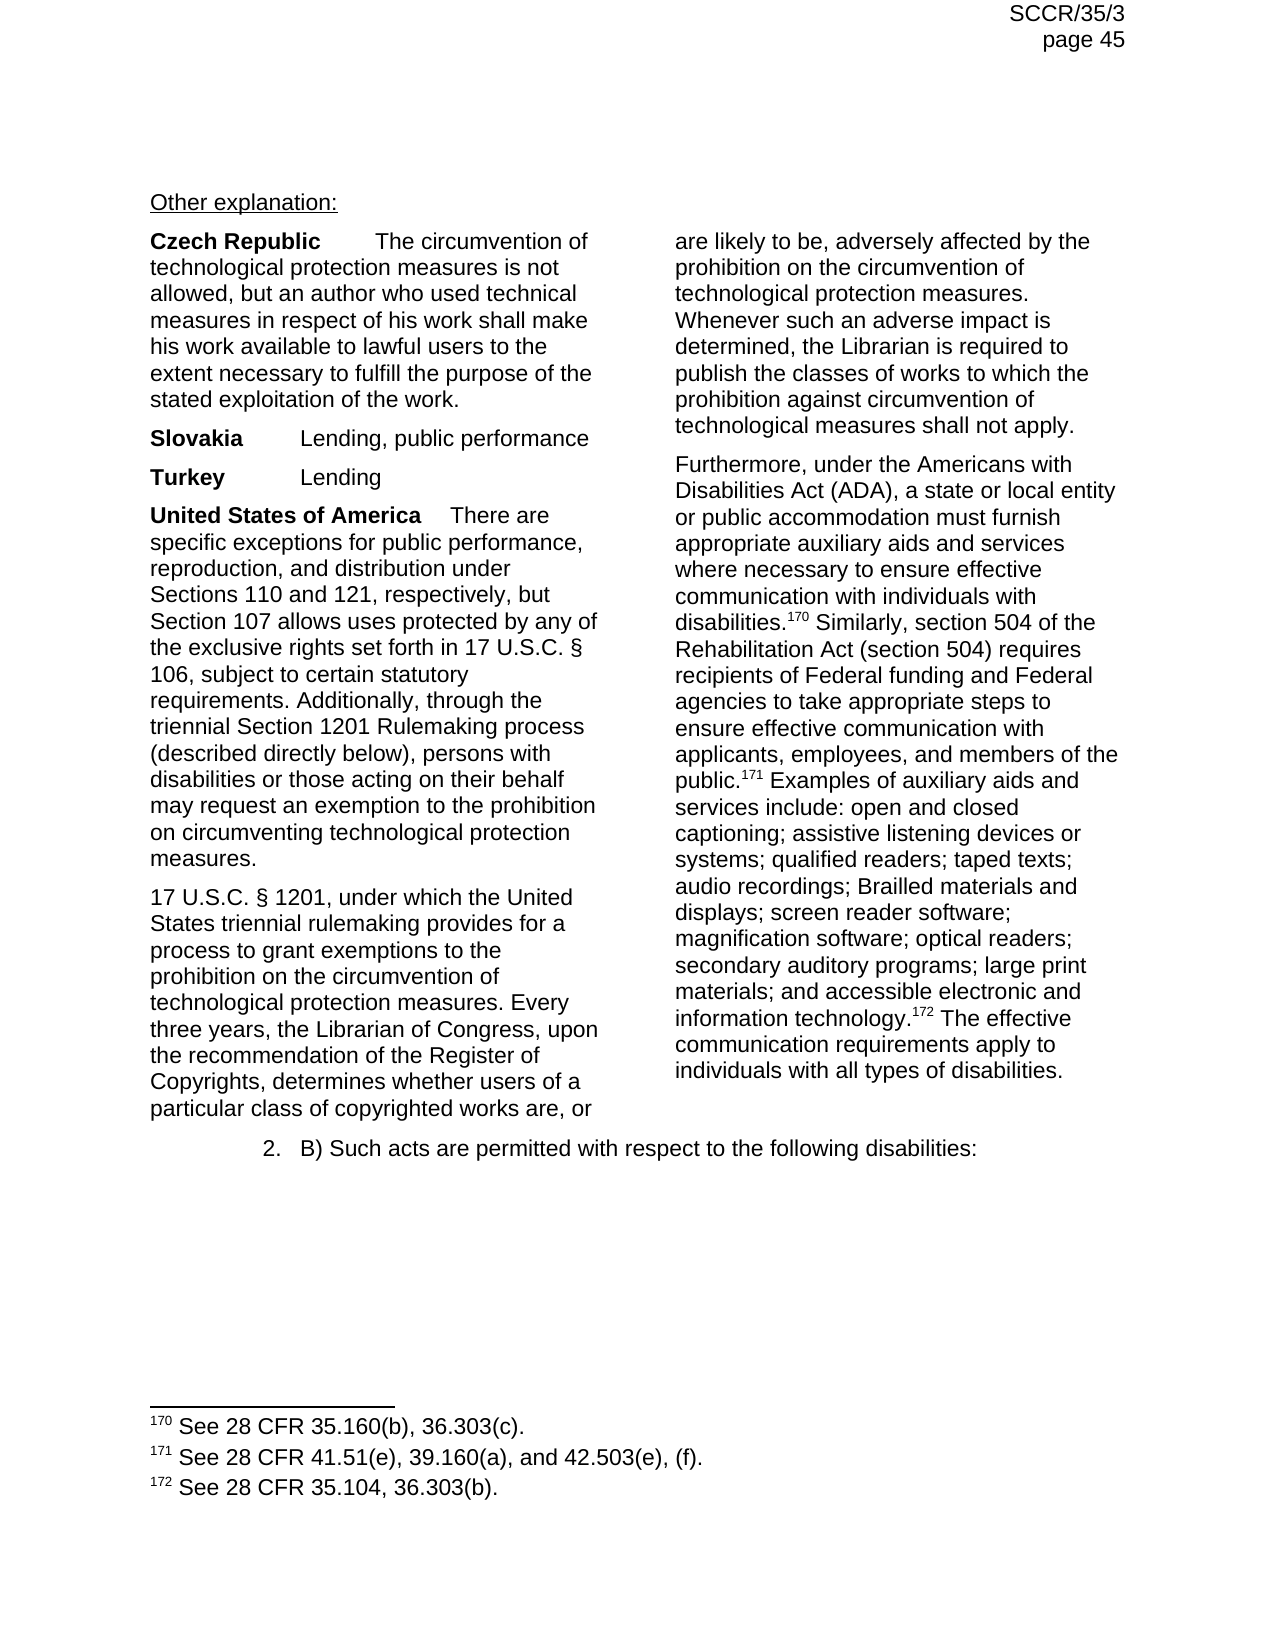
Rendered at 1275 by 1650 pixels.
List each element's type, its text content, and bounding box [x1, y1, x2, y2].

text 17 U.S.C. § 1201, under which the United States triennial rulemaking provides for a process to grant exemptions to the prohibition on the circumvention of technological protection measures. Every three years, the Librarian of Congress, upon the recommendation of the Register of Copyrights, determines whether users of a particular class of copyrighted works are, or are likely to be, adversely affected by the prohibition on the circumvention of technological protection measures. Whenever such an adverse impact is determined, the Librarian is required to publish the classes of works to which the prohibition against circumvention of technological measures shall not apply. [675, 228, 1125, 438]
text Furthermore, under the Americans with Disabilities Act (ADA), a state or local entity or public accommodation must furnish appropriate auxiliary aids and services where necessary to ensure effective communication with individuals with disabilities. Similarly, section 504 of the Rehabilitation Act (section 504) requires recipients of Federal funding and Federal agencies to take appropriate steps to ensure effective communication with applicants, employees, and members of the public. Examples of auxiliary aids and services include: open and closed captioning; assistive listening devices or systems; qualified readers; taped texts; audio recordings; Brailled materials and displays; screen reader software; magnification software; optical readers; secondary auditory programs; large print materials; and accessible electronic and information technology. The effective communication requirements apply to individuals with all types of disabilities. [675, 451, 1125, 1083]
text Slovakia Lending, public performance [150, 425, 600, 451]
text Other explanation: [150, 189, 1125, 215]
text Turkey Lending [150, 463, 600, 490]
text United States of America There are specific exceptions for public performance, reproduction, and distribution under Sections 110 and 121, respectively, but Section 107 allows uses protected by any of the exclusive rights set forth in 17 U.S.C. § 106, subject to certain statutory requirements. Additionally, through the triennial Section 1201 Rulemaking process (described directly below), persons with disabilities or those acting on their behalf may request an exemption to the prohibition on circumventing technological protection measures. [150, 502, 600, 871]
text 17 U.S.C. § 1201, under which the United States triennial rulemaking provides for a process to grant exemptions to the prohibition on the circumvention of technological protection measures. Every three years, the Librarian of Congress, upon the recommendation of the Register of Copyrights, determines whether users of a particular class of copyrighted works are, or are likely to be, adversely affected by the prohibition on the circumvention of technological protection measures. Whenever such an adverse impact is determined, the Librarian is required to publish the classes of works to which the prohibition against circumvention of technological measures shall not apply. [150, 884, 600, 1121]
text Czech Republic The circumvention of technological protection measures is not allowed, but an author who used technical measures in respect of his work shall make his work available to lawful users to the extent necessary to fulfill the purpose of the stated exploitation of the work. [150, 228, 600, 412]
list B) Such acts are permitted with respect to the following disabilities: [262, 1135, 1125, 1161]
